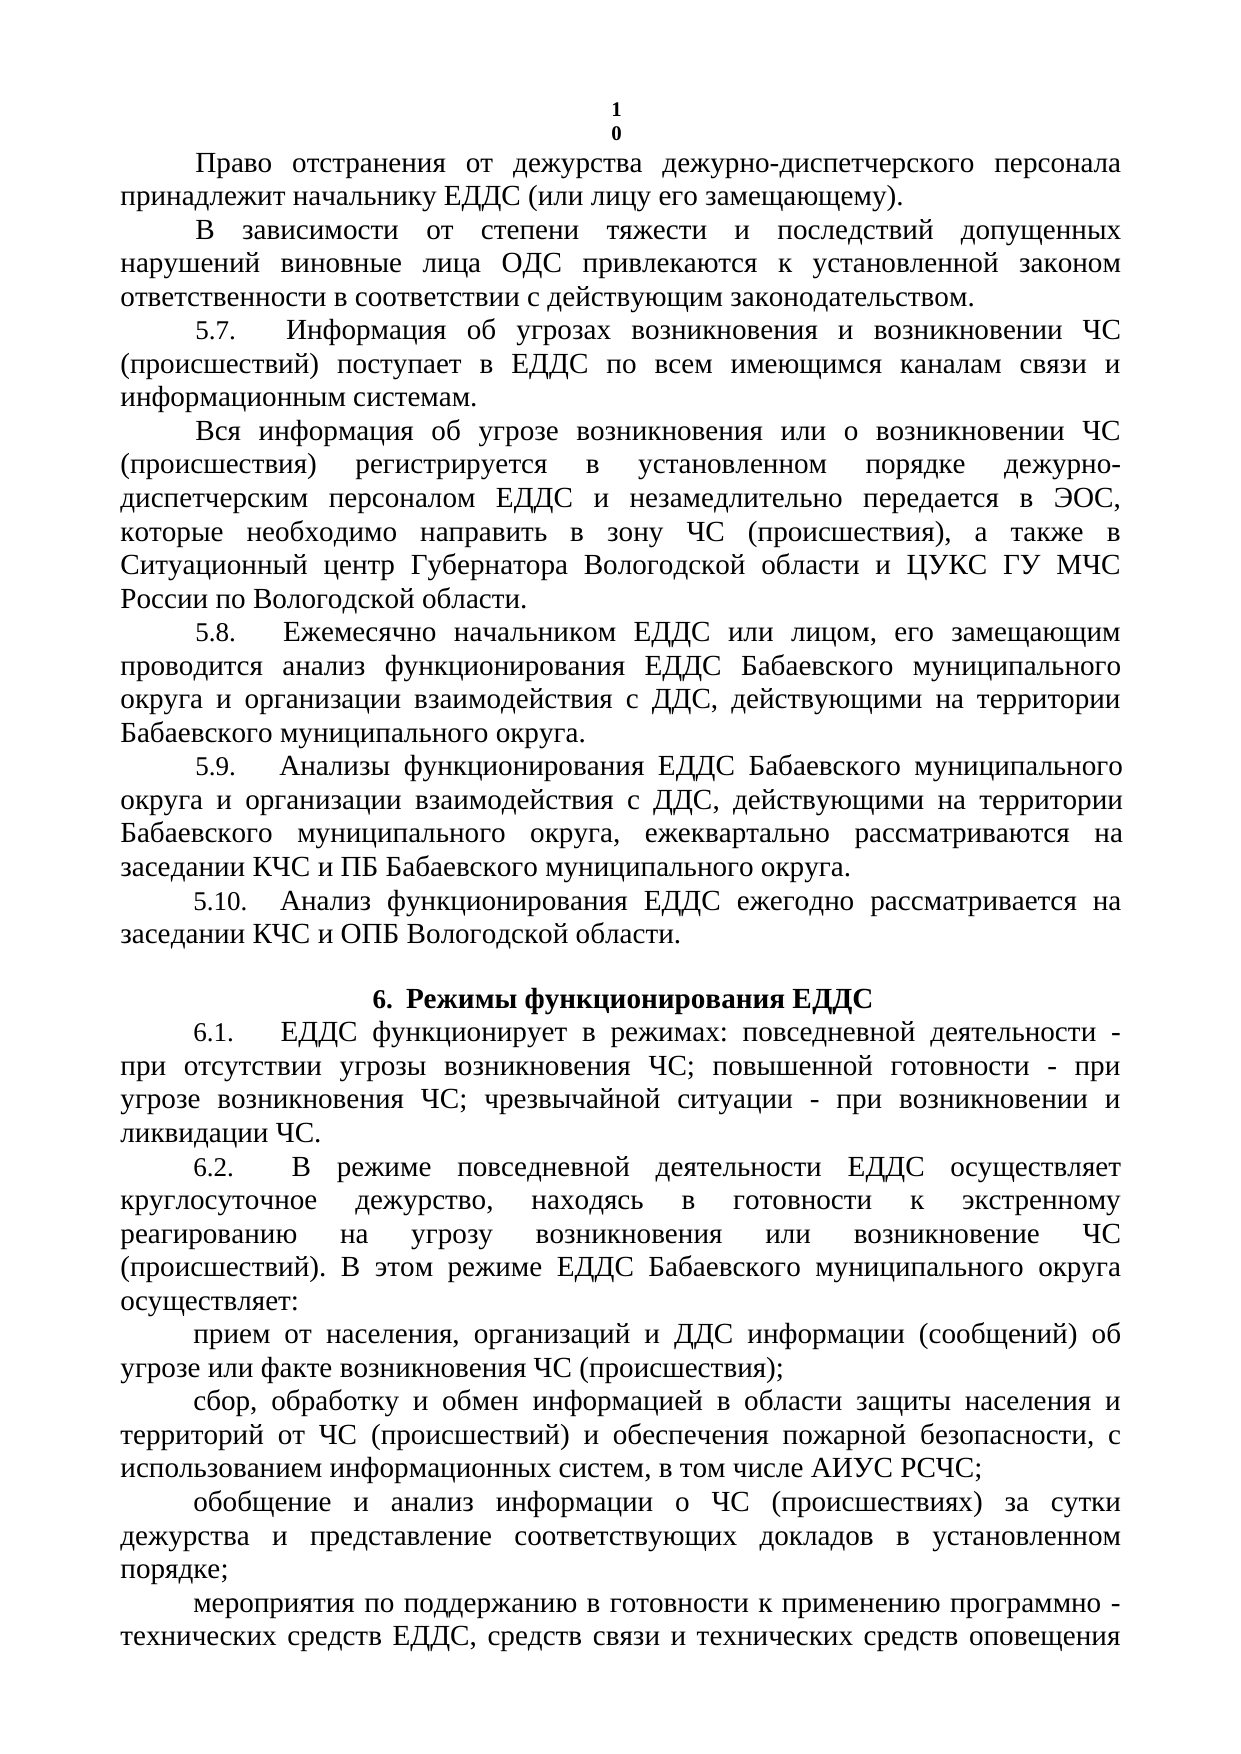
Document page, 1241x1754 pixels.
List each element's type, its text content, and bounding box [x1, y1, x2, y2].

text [120, 1585, 1122, 1652]
text Право отстранения от дежурства дежурно-диспетчерского персонала принадлежит начальнику ЕДДС (или лицу его замещающему). [120, 145, 1122, 212]
list Анализ функционирования ЕДДС ежегодно рассматривается на заседании КЧС и ОПБ Вологодской области. [120, 883, 1122, 950]
text прием от населения, организаций и ДДС информации (сообщений) об угрозе или факте возникновения ЧС (происшествия); [120, 1317, 1122, 1384]
list Ежемесячно начальником ЕДДС или лицом, его замещающим проводится анализ функционирования ЕДДС Бабаевского муниципального округа и организации взаимодействия с ДДС, действующими на территории Бабаевского муниципального округа. [120, 615, 1122, 749]
list ЕДДС функционирует в режимах: повседневной деятельности - при отсутствии угрозы возникновения ЧС; повышенной готовности - при угрозе возникновения ЧС; чрезвычайной ситуации - при возникновении и ликвидации ЧС. [120, 1015, 1122, 1149]
list Информация об угрозах возникновения и возникновении ЧС (происшествий) поступает в ЕДДС по всем имеющимся каналам связи и информационным системам. [120, 313, 1122, 414]
text обобщение и анализ информации о ЧС (происшествиях) за сутки дежурства и представление соответствующих докладов в установленном порядке; [120, 1485, 1122, 1585]
list Анализы функционирования ЕДДС Бабаевского муниципального округа и организации взаимодействия с ДДС, действующими на территории Бабаевского муниципального округа, ежеквартально рассматриваются на заседании КЧС и ПБ Бабаевского муниципального округа. [120, 749, 1124, 883]
list Режимы функционирования ЕДДС [372, 982, 1124, 1015]
list В режиме повседневной деятельности ЕДДС осуществляет круглосуточное дежурство, находясь в готовности к экстренному реагированию на угрозу возникновения или возникновение ЧС (происшествий). В этом режиме ЕДДС Бабаевского муниципального округа осуществляет: [120, 1149, 1122, 1317]
text сбор, обработку и обмен информацией в области защиты населения и территорий от ЧС (происшествий) и обеспечения пожарной безопасности, с использованием информационных систем, в том числе АИУС РСЧС; [120, 1384, 1122, 1485]
text В зависимости от степени тяжести и последствий допущенных нарушений виновные лица ОДС привлекаются к установленной законом ответственности в соответствии с действующим законодательством. [120, 212, 1122, 313]
text Вся информация об угрозе возникновения или о возникновении ЧС (происшествия) регистрируется в установленном порядке дежурно-диспетчерским персоналом ЕДДС и незамедлительно передается в ЭОС, которые необходимо направить в зону ЧС (происшествия), а также в Ситуационный центр Губернатора Вологодской области и ЦУКС ГУ МЧС России по Вологодской области. [120, 414, 1122, 615]
